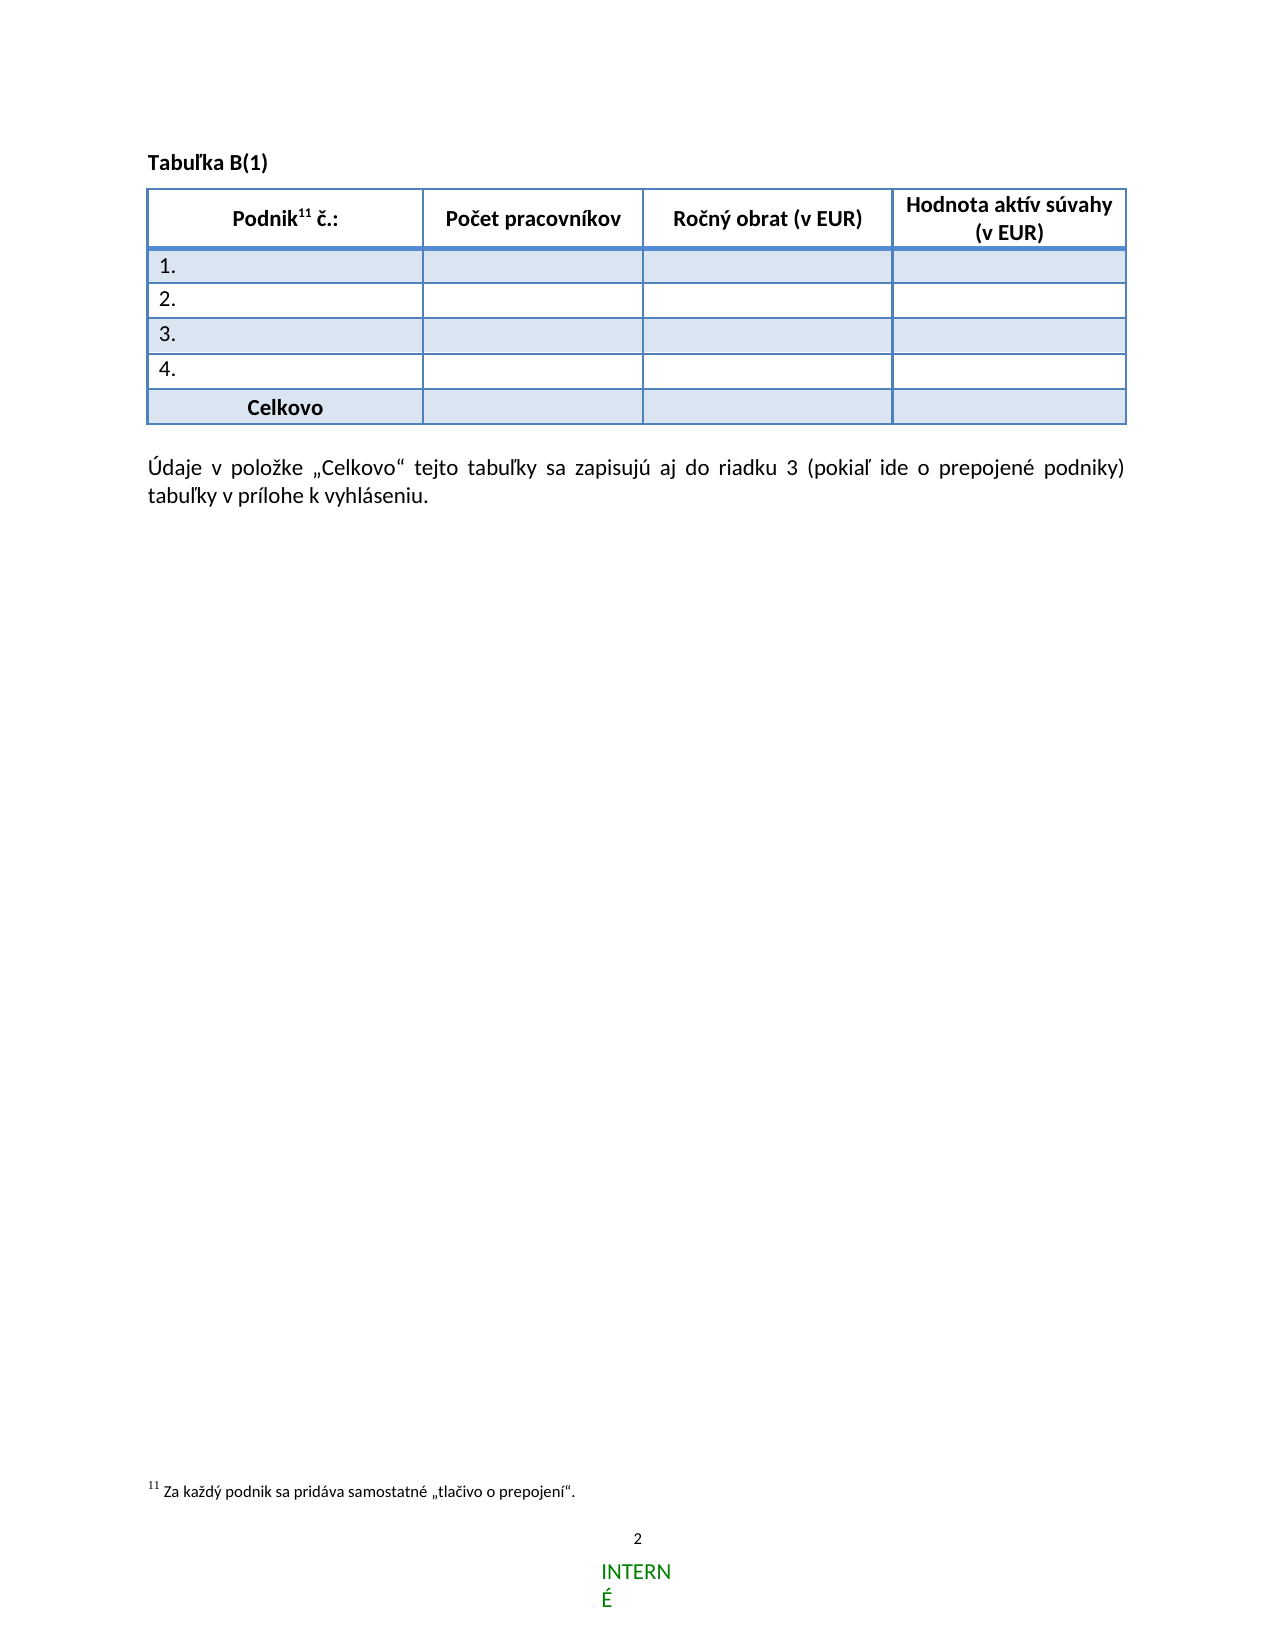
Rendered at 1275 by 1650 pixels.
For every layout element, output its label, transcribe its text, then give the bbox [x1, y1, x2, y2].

table_cell [894, 319, 1125, 352]
table_cell Celkovo [149, 390, 422, 423]
table_cell [894, 390, 1125, 423]
table_cell 4. [149, 355, 422, 388]
table_cell [644, 251, 891, 282]
table_header Podnik č.: [149, 190, 422, 246]
table_cell [424, 319, 642, 352]
table_header Počet pracovníkov [424, 190, 642, 246]
table_cell [424, 251, 642, 282]
table_cell [424, 355, 642, 388]
text Tabuľka B(1) [148, 148, 1127, 176]
text Údaje v položke „Celkovo“ tejto tabuľky sa zapisujú aj do riadku 3 (pokiaľ ide o prepojené podniky) tabuľky v prílohe k vyhláseniu. [148, 453, 1127, 509]
table_cell 3. [149, 319, 422, 352]
table_cell [644, 390, 891, 423]
table_cell [894, 355, 1125, 388]
table_cell 2. [149, 284, 422, 317]
table_header Hodnota aktív súvahy (v EUR) [894, 190, 1125, 246]
table_cell [894, 251, 1125, 282]
table_cell [644, 319, 891, 352]
table_cell 1. [149, 251, 422, 282]
table_header Ročný obrat (v EUR) [644, 190, 891, 246]
table_cell [894, 284, 1125, 317]
table_cell [424, 284, 642, 317]
table_cell [424, 390, 642, 423]
table_cell [644, 284, 891, 317]
table_cell [644, 355, 891, 388]
